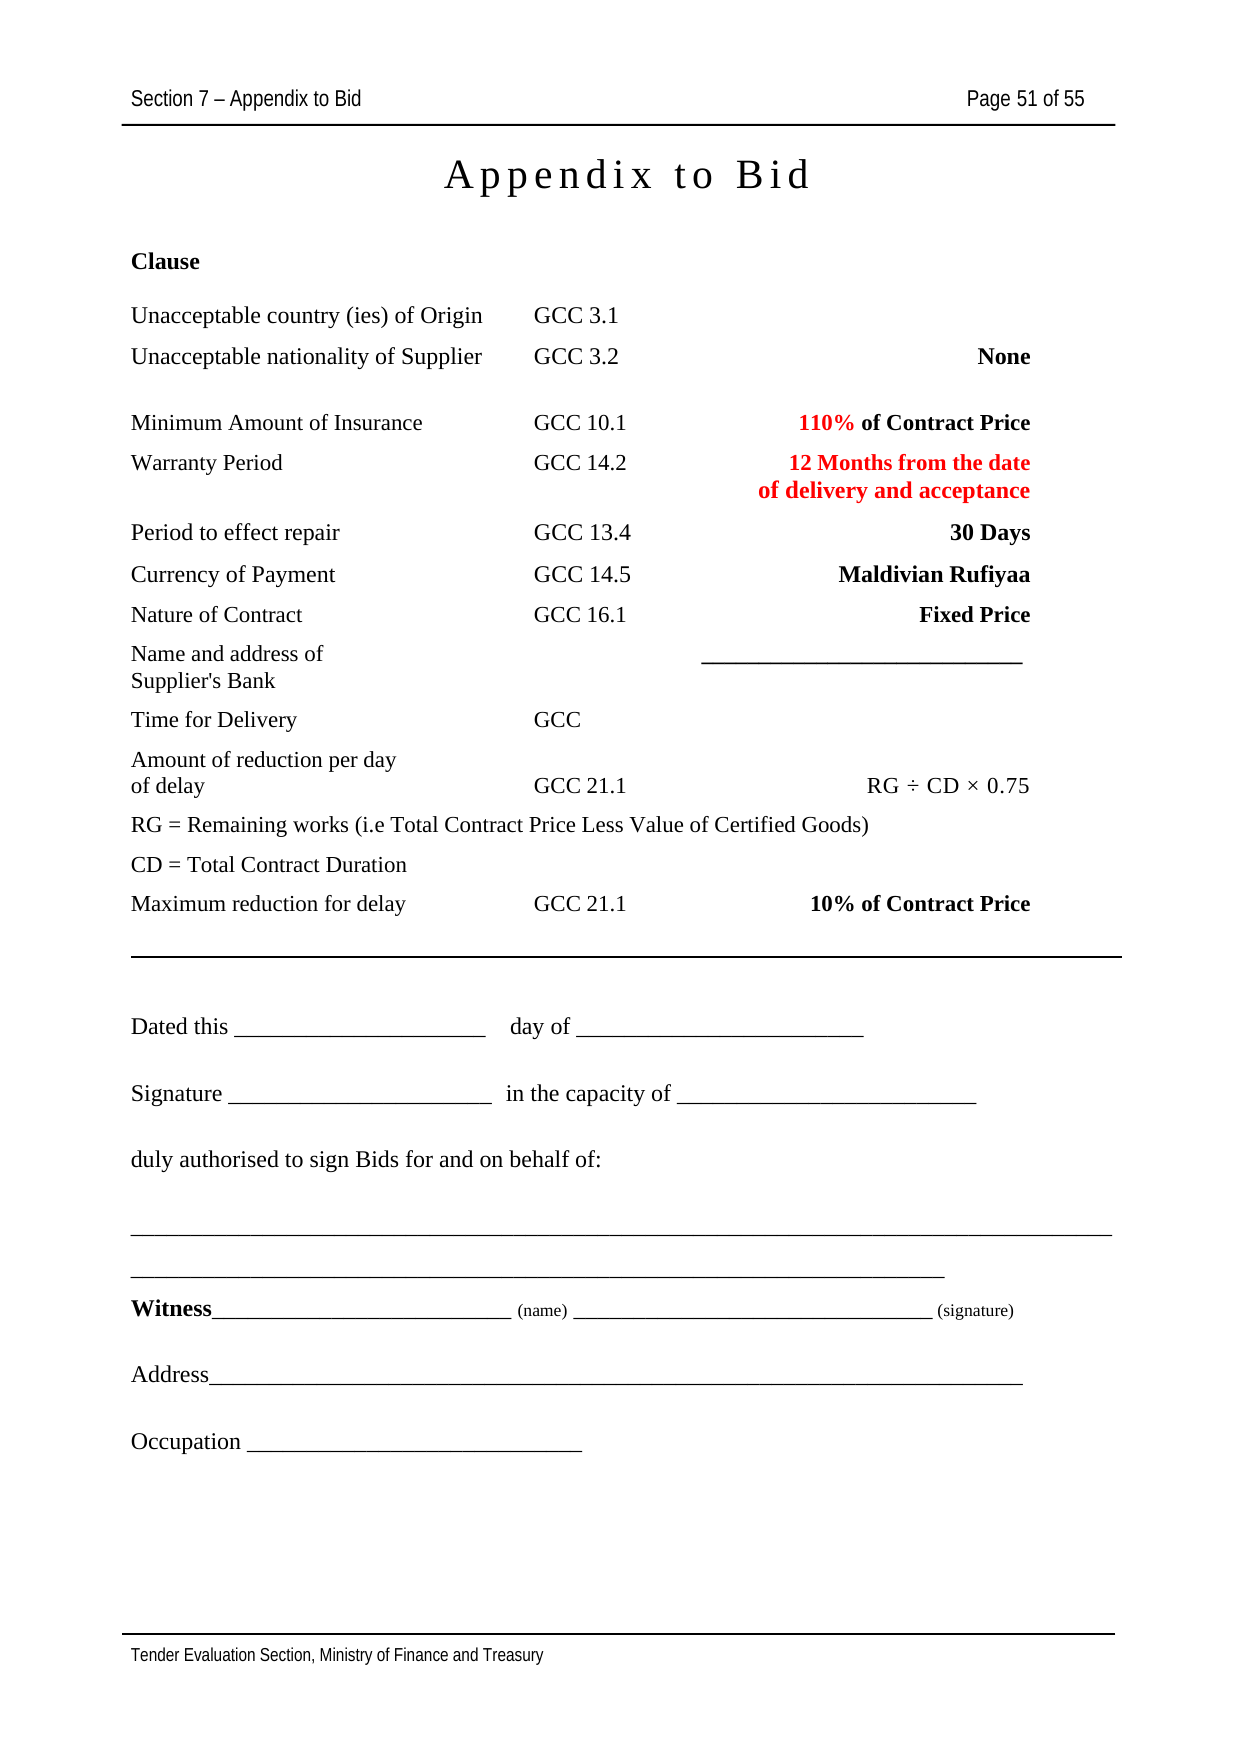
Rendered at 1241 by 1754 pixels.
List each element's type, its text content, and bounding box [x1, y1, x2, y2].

text Warranty Period GCC 14.2 12 Months from the date [131, 449, 1122, 475]
text Name and address of ____________________________ [131, 640, 1122, 667]
text Witness_________________________ (name) ______________________________ (signature) [131, 1294, 1122, 1322]
text Nature of Contract GCC 16.1 Fixed Price [131, 601, 1122, 627]
text Clause [131, 247, 1122, 274]
text Occupation ____________________________ [131, 1427, 1122, 1454]
text Supplier's Bank [131, 667, 1122, 693]
text Unacceptable nationality of Supplier GCC 3.2 None [131, 342, 1122, 370]
text RG = Remaining works (i.e Total Contract Price Less Value of Certified Goods) [131, 812, 1122, 838]
text Signature ______________________ in the capacity of _________________________ [131, 1079, 1122, 1106]
text Amount of reduction per day [131, 746, 1122, 772]
text Address____________________________________________________________________ [131, 1361, 1122, 1388]
text Time for Delivery GCC [131, 706, 1122, 733]
text Unacceptable country (ies) of Origin GCC 3.1 None [131, 301, 737, 328]
text Appendix to Bid [131, 150, 1122, 198]
text of delay GCC 21.1 RG ÷ CD × 0.75 [131, 772, 1122, 798]
text Period to effect repair GCC 13.4 30 Days [131, 518, 1122, 546]
text Currency of Payment GCC 14.5 Maldivian Rufiyaa [131, 559, 1122, 587]
text Dated this _____________________ day of ________________________ [131, 1012, 1122, 1040]
text duly authorised to sign Bids for and on behalf of: [131, 1145, 1122, 1173]
text Maximum reduction for delay GCC 21.1 10% of Contract Price [131, 891, 1122, 917]
text Minimum Amount of Insurance GCC 10.1 110% of Contract Price [131, 409, 1122, 436]
text CD = Total Contract Duration [131, 851, 1122, 877]
text of delivery and acceptance [131, 475, 1122, 504]
text ______________________________________________________________________________________________________________________________________________________ [131, 1211, 1122, 1280]
